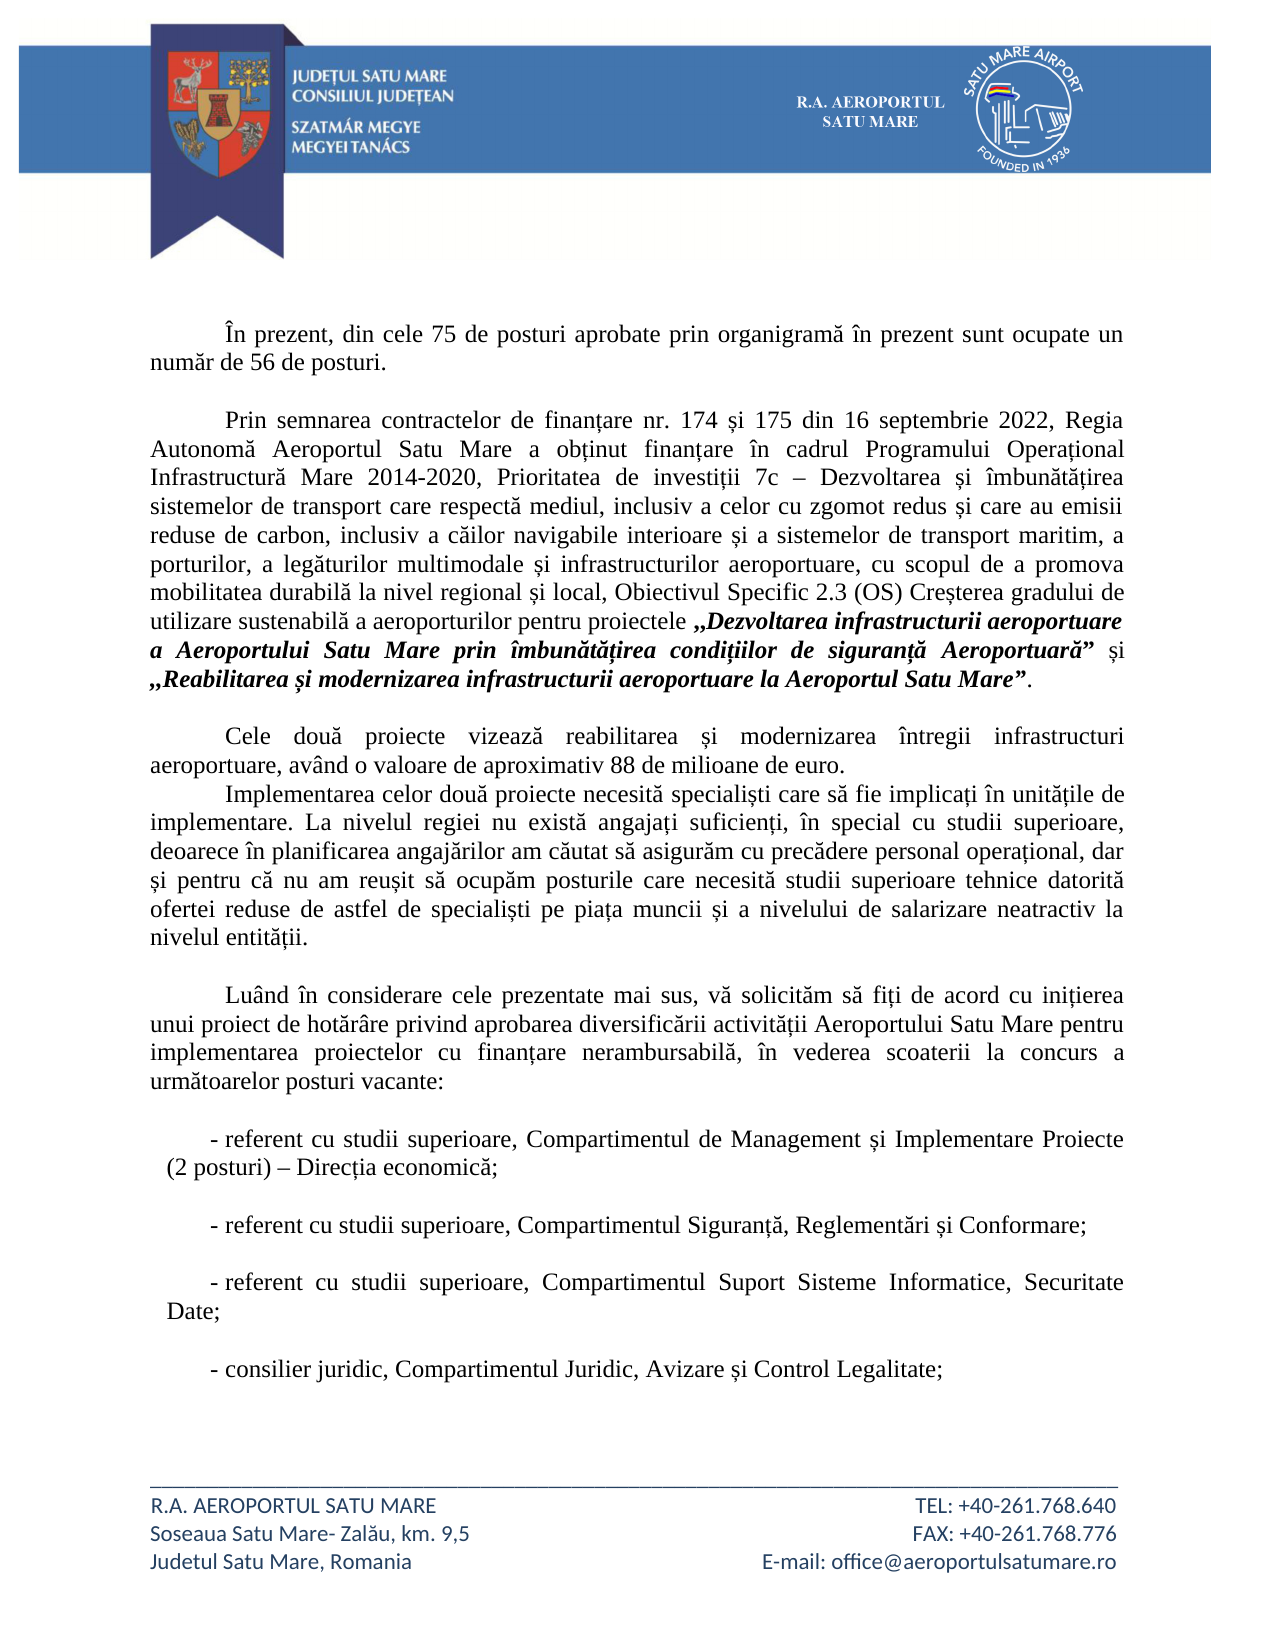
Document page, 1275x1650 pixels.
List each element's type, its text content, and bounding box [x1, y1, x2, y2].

text Cele două proiecte vizează reabilitarea și modernizarea întregii infrastructuri aeroportuare, având o valoare de aproximativ 88 de milioane de euro. [150, 721, 1125, 779]
text Implementarea celor două proiecte necesită specialiști care să fie implicați în unitățile de implementare. La nivelul regiei nu există angajați suficienți, în special cu studii superioare, deoarece în planificarea angajărilor am căutat să asigurăm cu precădere personal operațional, dar și pentru că nu am reușit să ocupăm posturile care necesită studii superioare tehnice datorită ofertei reduse de astfel de specialiști pe piața muncii și a nivelului de salarizare neatractiv la nivelul entității. [150, 779, 1125, 951]
text Luând în considerare cele prezentate mai sus, vă solicităm să fiți de acord cu inițierea unui proiect de hotărâre privind aprobarea diversificării activității Aeroportului Satu Mare pentru implementarea proiectelor cu finanțare nerambursabilă, în vederea scoaterii la concurs a următoarelor posturi vacante: [150, 980, 1125, 1095]
list consilier juridic, Compartimentul Juridic, Avizare și Control Legalitate; [166, 1354, 1125, 1382]
list referent cu studii superioare, Compartimentul Siguranță, Reglementări și Conformare; [166, 1210, 1125, 1239]
text În prezent, din cele 75 de posturi aprobate prin organigramă în prezent sunt ocupate un număr de 56 de posturi. [150, 319, 1125, 376]
text Prin semnarea contractelor de finanțare nr. 174 și 175 din 16 septembrie 2022, Regia Autonomă Aeroportul Satu Mare a obținut finanțare în cadrul Programului Operațional Infrastructură Mare 2014-2020, Prioritatea de investiții 7c – Dezvoltarea și îmbunătățirea sistemelor de transport care respectă mediul, inclusiv a celor cu zgomot redus și care au emisii reduse de carbon, inclusiv a căilor navigabile interioare și a sistemelor de transport maritim, a porturilor, a legăturilor multimodale și infrastructurilor aeroportuare, cu scopul de a promova mobilitatea durabilă la nivel regional și local, Obiectivul Specific 2.3 (OS) Creșterea gradului de utilizare sustenabilă a aeroporturilor pentru proiectele ,,Dezvoltarea infrastructurii aeroportuare a Aeroportului Satu Mare prin îmbunătățirea condițiilor de siguranță Aeroportuară” și ,,Reabilitarea și modernizarea infrastructurii aeroportuare la Aeroportul Satu Mare”. [150, 405, 1125, 692]
list referent cu studii superioare, Compartimentul Suport Sisteme Informatice, Securitate Date; [166, 1267, 1125, 1325]
picture [18, 18, 1211, 260]
list referent cu studii superioare, Compartimentul de Management și Implementare Proiecte (2 posturi) – Direcția economică; [166, 1124, 1125, 1181]
